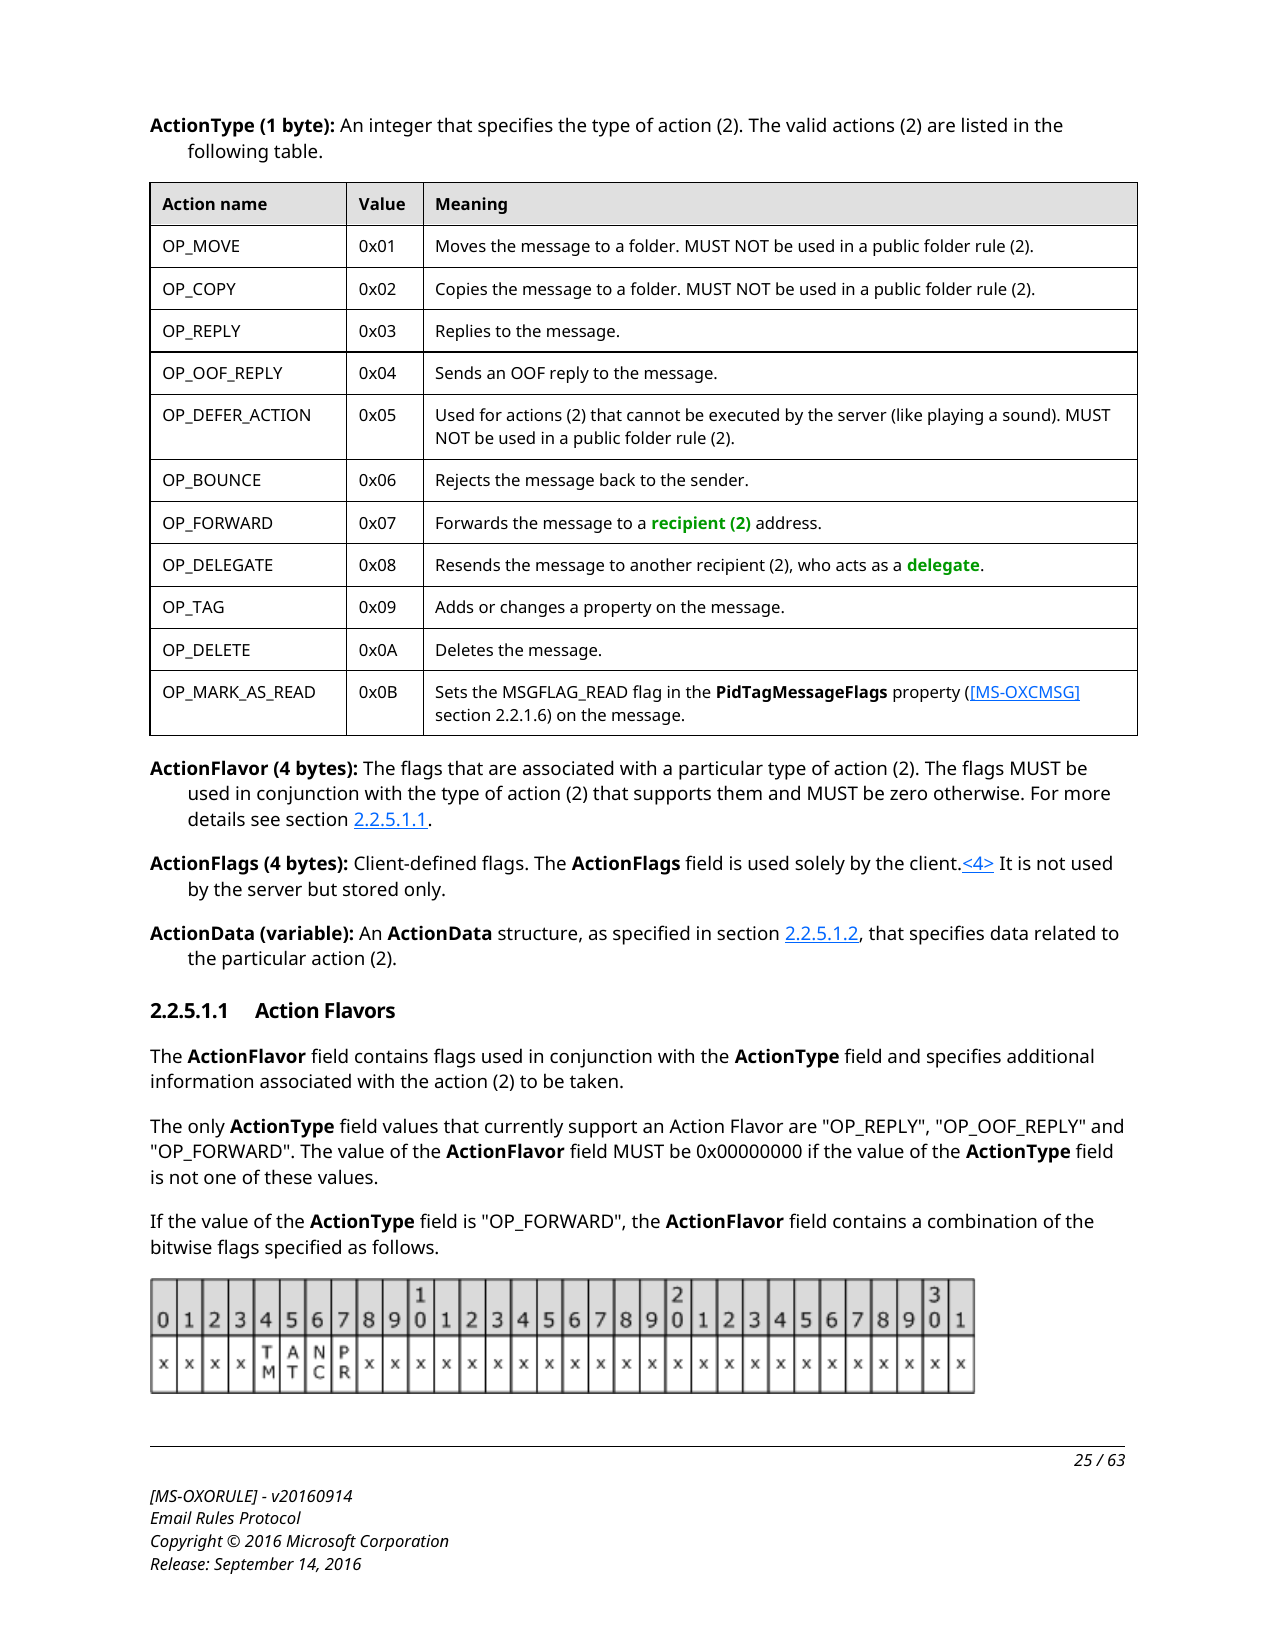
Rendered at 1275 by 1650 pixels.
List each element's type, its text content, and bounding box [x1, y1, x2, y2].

table_cell OP_BOUNCE [151, 460, 346, 501]
text The ActionFlavor field contains flags used in conjunction with the ActionType field and specifies additional information associated with the action (2) to be taken. [150, 1043, 1125, 1094]
table_cell 0x0B [347, 671, 423, 735]
table_cell Moves the message to a folder. MUST NOT be used in a public folder rule (2). [424, 226, 1137, 267]
table_cell OP_OOF_REPLY [151, 353, 346, 394]
table_cell 0x05 [347, 395, 423, 459]
table_cell Sets the MSGFLAG_READ flag in the PidTagMessageFlags property ([MS-OXCMSG] section 2.2.1.6) on the message. [424, 671, 1137, 735]
table_cell 0x09 [347, 587, 423, 628]
subtitle Action Flavors [150, 996, 1125, 1024]
table_cell OP_COPY [151, 268, 346, 309]
table_cell 0x03 [347, 310, 423, 351]
table_cell OP_MARK_AS_READ [151, 671, 346, 735]
text If the value of the ActionType field is "OP_FORWARD", the ActionFlavor field contains a combination of the bitwise flags specified as follows. [150, 1208, 1125, 1259]
table_cell 0x07 [347, 502, 423, 543]
table_cell OP_DELEGATE [151, 544, 346, 586]
table_cell Adds or changes a property on the message. [424, 587, 1137, 628]
text ActionType (1 byte): An integer that specifies the type of action (2). The valid actions (2) are listed in the following table. [150, 112, 1125, 163]
table_header Action name [151, 183, 346, 224]
table_cell Rejects the message back to the sender. [424, 460, 1137, 501]
table_cell Replies to the message. [424, 310, 1137, 351]
table_cell Forwards the message to a recipient (2) address. [424, 502, 1137, 543]
table_cell 0x08 [347, 544, 423, 586]
text ActionData (variable): An ActionData structure, as specified in section 2.2.5.1.2, that specifies data related to the particular action (2). [150, 920, 1125, 971]
table_cell 0x04 [347, 353, 423, 394]
table_cell 0x0A [347, 629, 423, 670]
table_cell Deletes the message. [424, 629, 1137, 670]
table_cell OP_MOVE [151, 226, 346, 267]
text ActionFlags (4 bytes): Client-defined flags. The ActionFlags field is used solely by the client.<4> It is not used by the server but stored only. [150, 850, 1125, 901]
table_cell OP_TAG [151, 587, 346, 628]
table_cell Used for actions (2) that cannot be executed by the server (like playing a sound). MUST NOT be used in a public folder rule (2). [424, 395, 1137, 459]
table_header Meaning [424, 183, 1137, 224]
table_cell 0x01 [347, 226, 423, 267]
table_cell OP_DELETE [151, 629, 346, 670]
table_cell OP_DEFER_ACTION [151, 395, 346, 459]
table_cell Sends an OOF reply to the message. [424, 353, 1137, 394]
table_cell Resends the message to another recipient (2), who acts as a delegate. [424, 544, 1137, 586]
table_cell 0x02 [347, 268, 423, 309]
table_cell 0x06 [347, 460, 423, 501]
text The only ActionType field values that currently support an Action Flavor are "OP_REPLY", "OP_OOF_REPLY" and "OP_FORWARD". The value of the ActionFlavor field MUST be 0x00000000 if the value of the ActionType field is not one of these values. [150, 1113, 1125, 1190]
table_cell Copies the message to a folder. MUST NOT be used in a public folder rule (2). [424, 268, 1137, 309]
table_cell OP_FORWARD [151, 502, 346, 543]
table_cell OP_REPLY [151, 310, 346, 351]
text ActionFlavor (4 bytes): The flags that are associated with a particular type of action (2). The flags MUST be used in conjunction with the type of action (2) that supports them and MUST be zero otherwise. For more details see section 2.2.5.1.1. [150, 755, 1125, 832]
table_header Value [347, 183, 423, 224]
